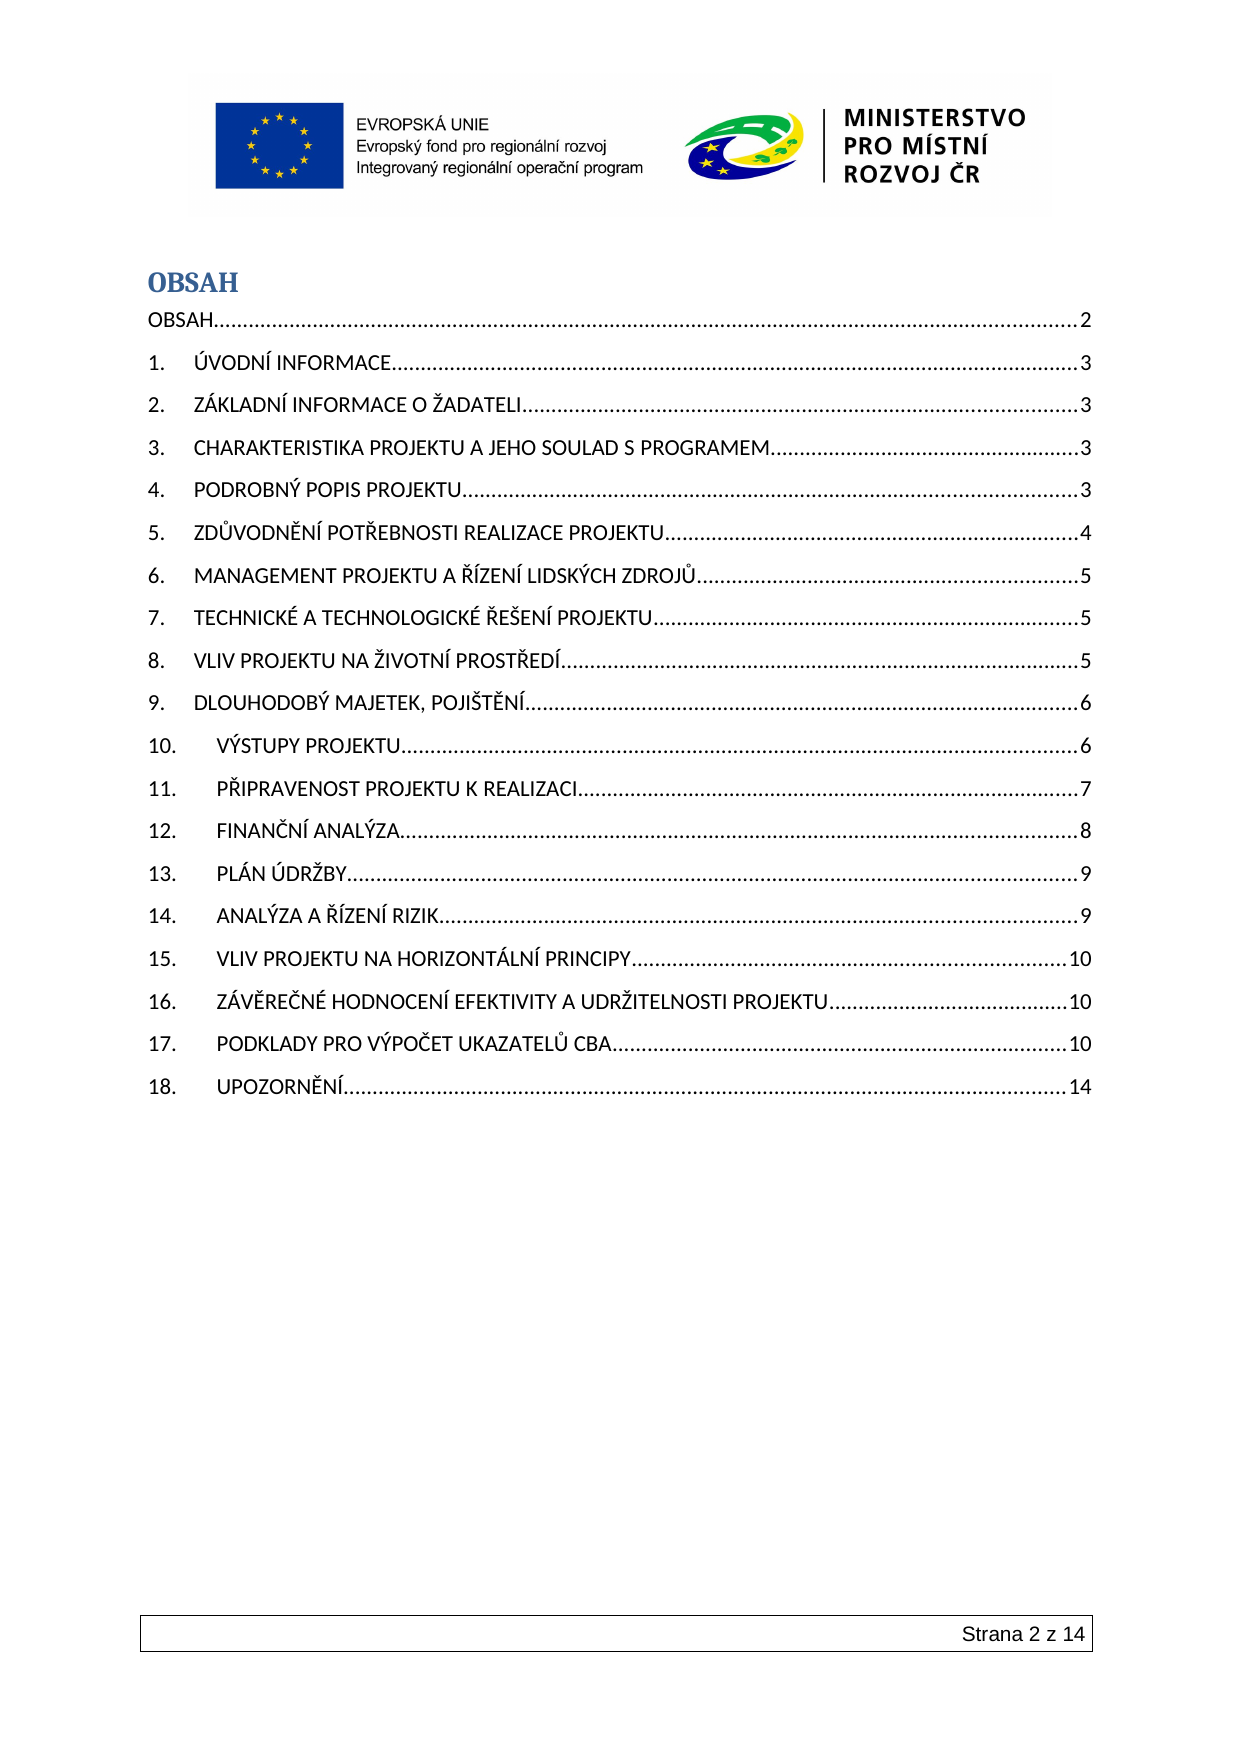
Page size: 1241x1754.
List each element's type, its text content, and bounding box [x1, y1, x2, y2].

picture [187, 73, 1053, 217]
subtitle Obsah [148, 267, 1093, 300]
